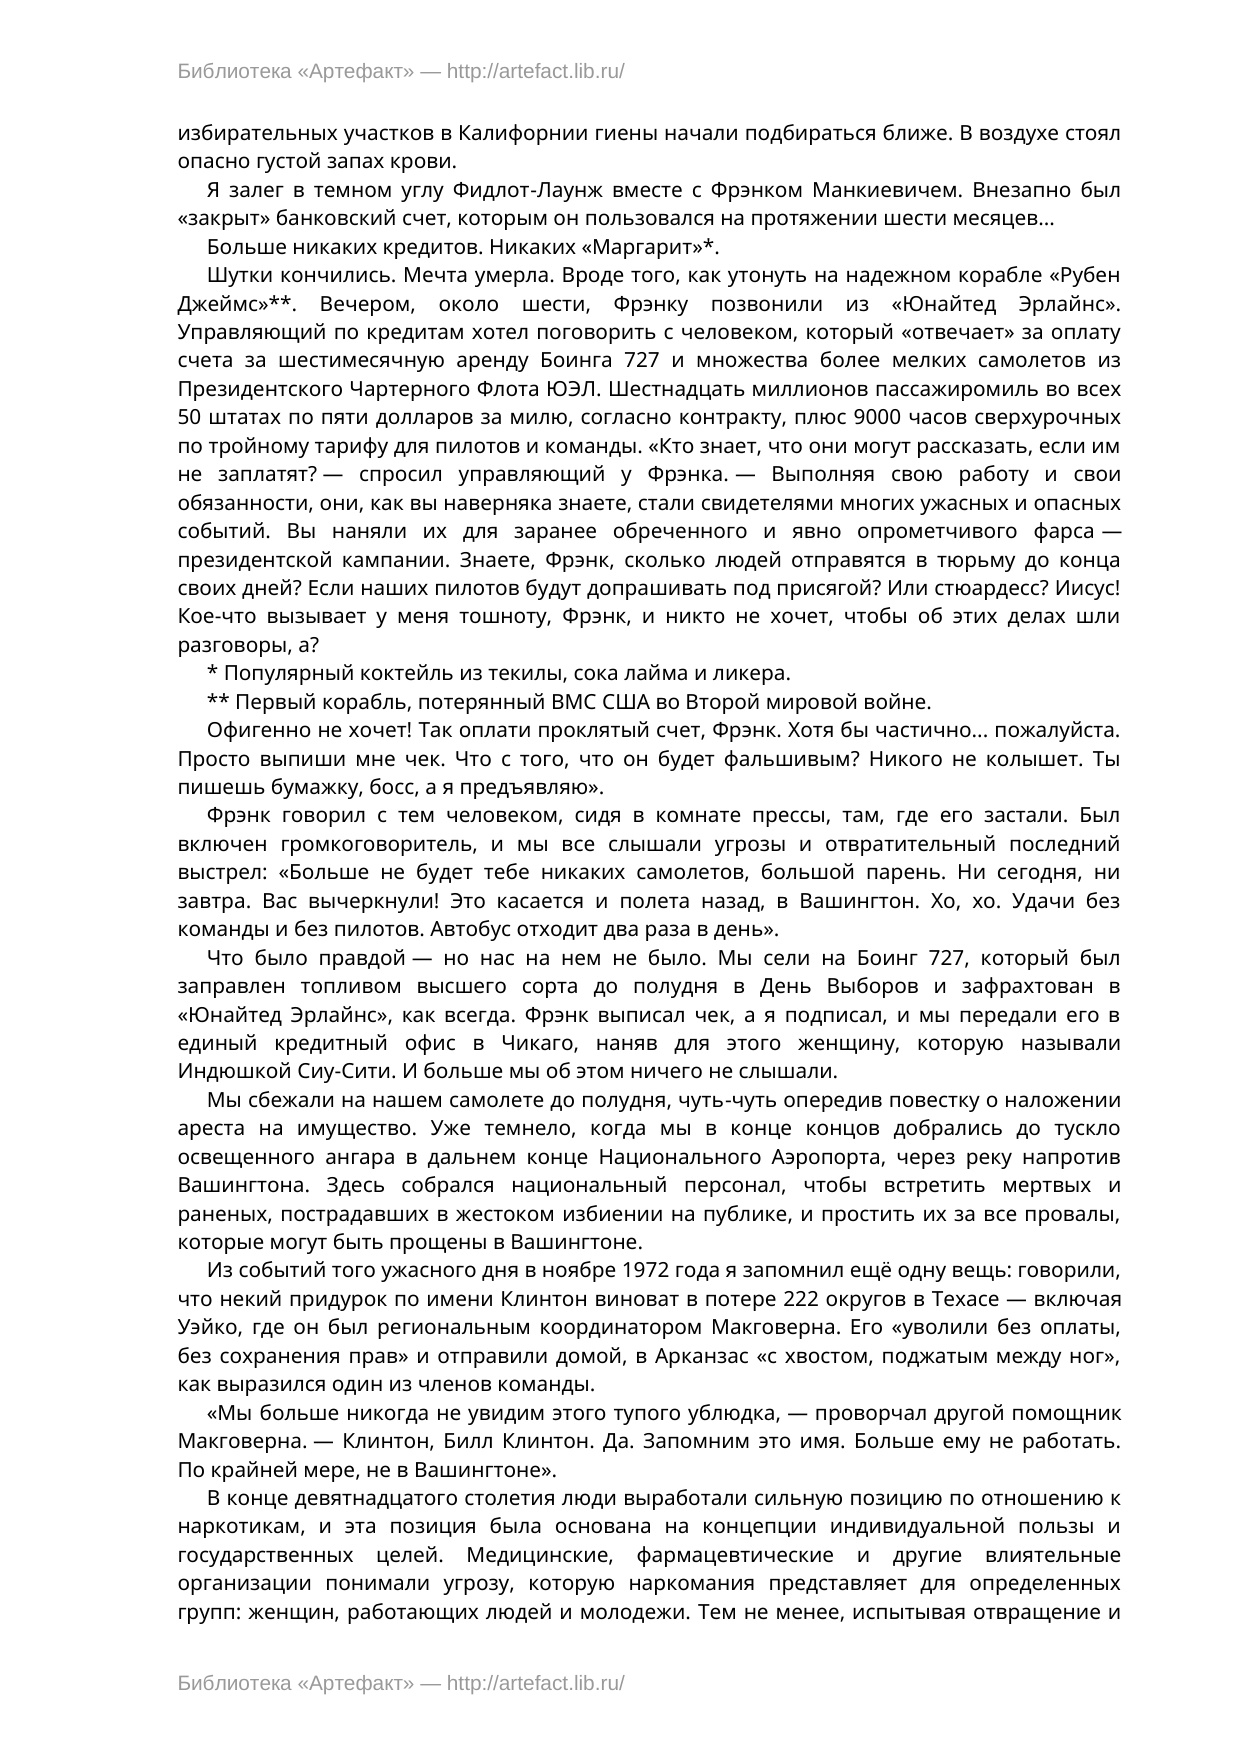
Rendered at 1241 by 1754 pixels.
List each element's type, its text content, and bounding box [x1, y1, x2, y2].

text Больше никаких кредитов. Никаких «Маргарит»*. [177, 232, 1122, 260]
text «Мы больше никогда не увидим этого тупого ублюдка, — проворчал другой помощник Макговерна. — Клинтон, Билл Клинтон. Да. Запомним это имя. Больше ему не работать. По крайней мере, не в Вашингтоне». [177, 1398, 1122, 1483]
text Из событий того ужасного дня в ноябре 1972 года я запомнил ещё одну вещь: говорили, что некий придурок по имени Клинтон виноват в потере 222 округов в Техасе — включая Уэйко, где он был региональным координатором Макговерна. Его «уволили без оплаты, без сохранения прав» и отправили домой, в Арканзас «с хвостом, поджатым между ног», как выразился один из членов команды. [177, 1256, 1122, 1398]
text Офигенно не хочет! Так оплати проклятый счет, Фрэнк. Хотя бы частично... пожалуйста. Просто выпиши мне чек. Что с того, что он будет фальшивым? Никого не колышет. Ты пишешь бумажку, босс, а я предъявляю». [177, 715, 1122, 801]
text * Популярный коктейль из текилы, сока лайма и ликера. [177, 658, 1122, 687]
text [177, 118, 1122, 175]
text Фрэнк говорил с тем человеком, сидя в комнате прессы, там, где его застали. Был включен громкоговоритель, и мы все слышали угрозы и отвратительный последний выстрел: «Больше не будет тебе никаких самолетов, большой парень. Ни сегодня, ни завтра. Вас вычеркнули! Это касается и полета назад, в Вашингтон. Хо, хо. Удачи без команды и без пилотов. Автобус отходит два раза в день». [177, 801, 1122, 943]
text Я залег в темном углу Фидлот-Лаунж вместе с Фрэнком Манкиевичем. Внезапно был «закрыт» банковский счет, которым он пользовался на протяжении шести месяцев... [177, 175, 1122, 232]
text Что было правдой — но нас на нем не было. Мы сели на Боинг 727, который был заправлен топливом высшего сорта до полудня в День Выборов и зафрахтован в «Юнайтед Эрлайнс», как всегда. Фрэнк выписал чек, а я подписал, и мы передали его в единый кредитный офис в Чикаго, наняв для этого женщину, которую называли Индюшкой Сиу-Сити. И больше мы об этом ничего не слышали. [177, 943, 1122, 1085]
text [177, 1483, 1122, 1625]
text Шутки кончились. Мечта умерла. Вроде того, как утонуть на надежном корабле «Рубен Джеймс»**. Вечером, около шести, Фрэнку позвонили из «Юнайтед Эрлайнс». Управляющий по кредитам хотел поговорить с человеком, который «отвечает» за оплату счета за шестимесячную аренду Боинга 727 и множества более мелких самолетов из Президентского Чартерного Флота ЮЭЛ. Шестнадцать миллионов пассажиромиль во всех 50 штатах по пяти долларов за милю, согласно контракту, плюс 9000 часов сверхурочных по тройному тарифу для пилотов и команды. «Кто знает, что они могут рассказать, если им не заплатят? — спросил управляющий у Фрэнка. — Выполняя свою работу и свои обязанности, они, как вы наверняка знаете, стали свидетелями многих ужасных и опасных событий. Вы наняли их для заранее обреченного и явно опрометчивого фарса — президентской кампании. Знаете, Фрэнк, сколько людей отправятся в тюрьму до конца своих дней? Если наших пилотов будут допрашивать под присягой? Или стюардесс? Иисус! Кое-что вызывает у меня тошноту, Фрэнк, и никто не хочет, чтобы об этих делах шли разговоры, а? [177, 260, 1122, 658]
text ** Первый корабль, потерянный ВМС США во Второй мировой войне. [177, 687, 1122, 715]
text Мы сбежали на нашем самолете до полудня, чуть-чуть опередив повестку о наложении ареста на имущество. Уже темнело, когда мы в конце концов добрались до тускло освещенного ангара в дальнем конце Национального Аэропорта, через реку напротив Вашингтона. Здесь собрался национальный персонал, чтобы встретить мертвых и раненых, пострадавших в жестоком избиении на публике, и простить их за все провалы, которые могут быть прощены в Вашингтоне. [177, 1085, 1122, 1256]
